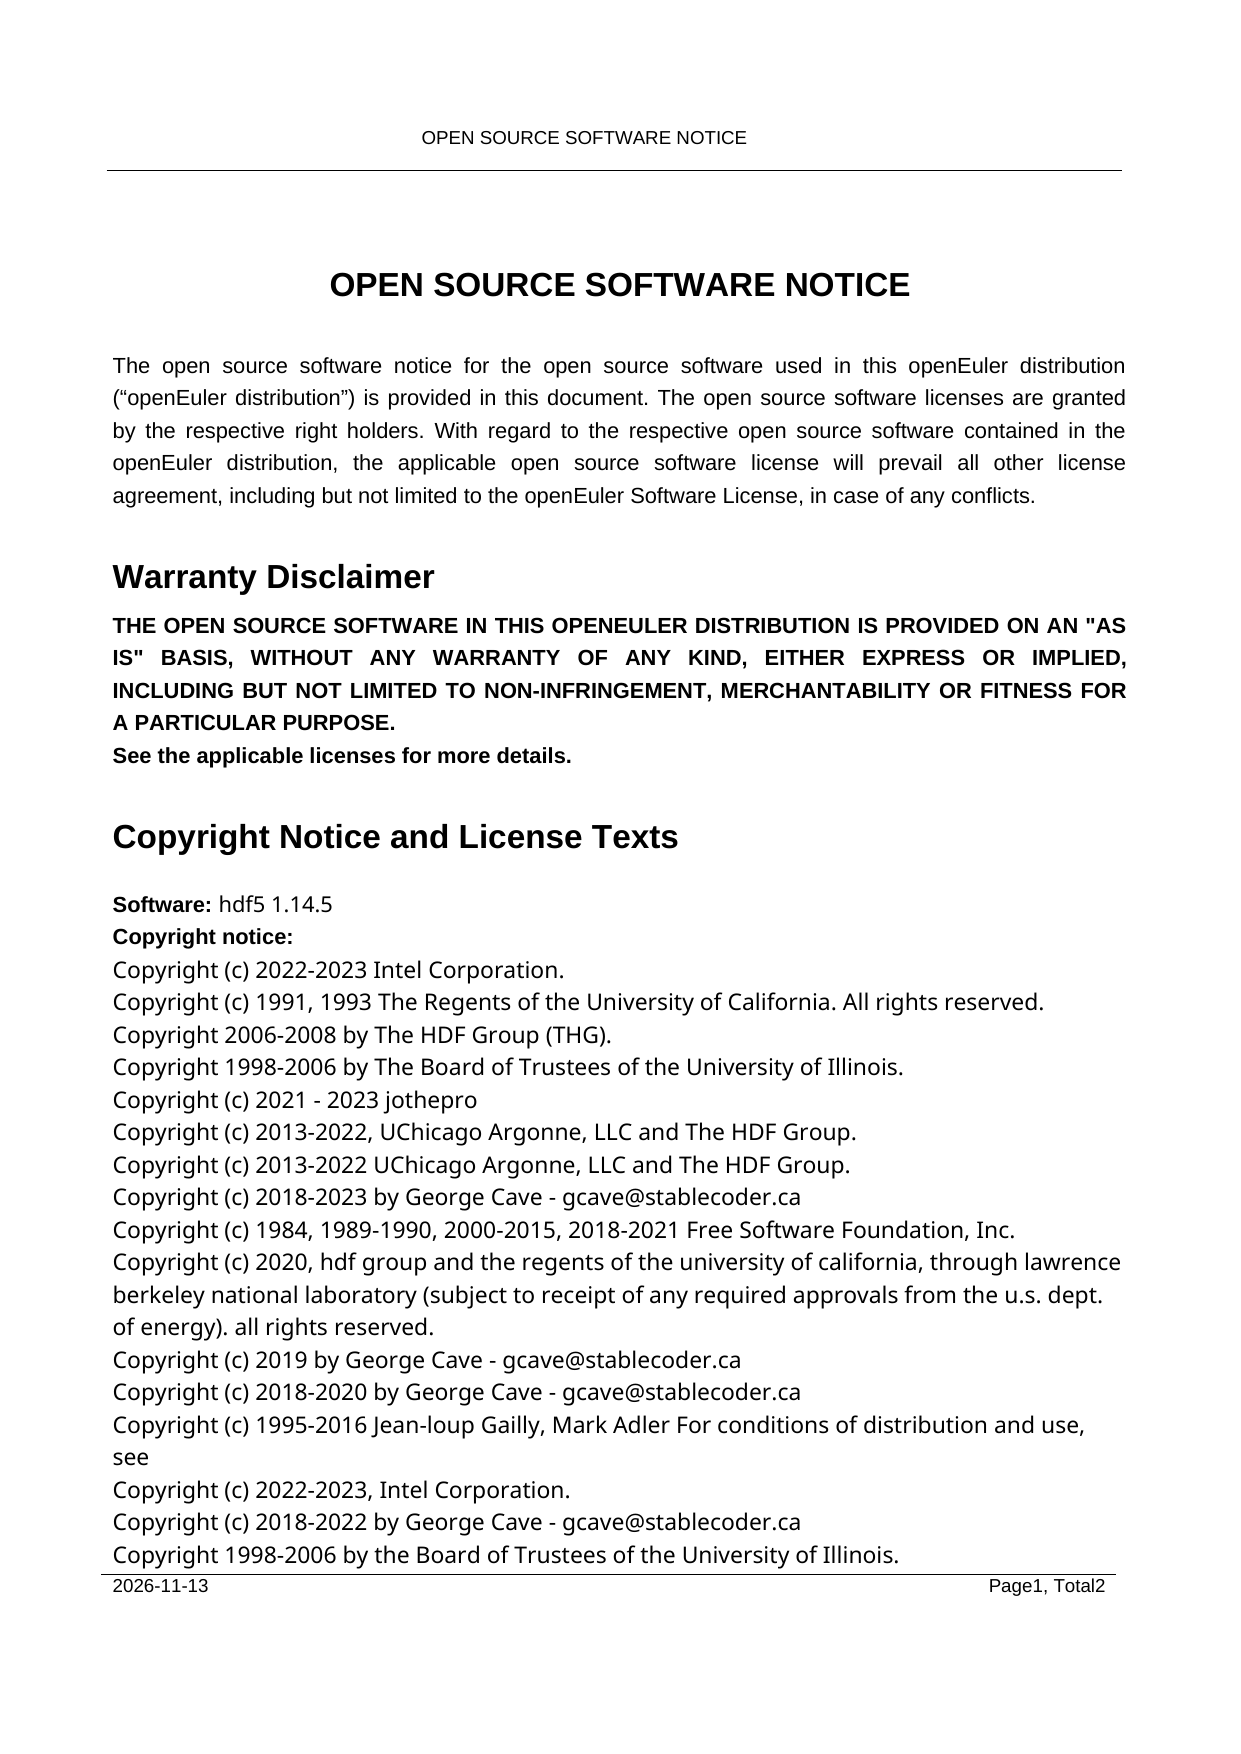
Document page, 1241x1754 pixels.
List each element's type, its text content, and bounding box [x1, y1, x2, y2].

text Copyright Notice and License Texts [112, 804, 1128, 869]
text Warranty Disclaimer [112, 544, 1128, 609]
text THE OPEN SOURCE SOFTWARE IN THIS OPENEULER DISTRIBUTION IS PROVIDED ON AN "AS IS" BASIS, WITHOUT ANY WARRANTY OF ANY KIND, EITHER EXPRESS OR IMPLIED, INCLUDING BUT NOT LIMITED TO NON-INFRINGEMENT, MERCHANTABILITY OR FITNESS FOR A PARTICULAR PURPOSE. See the applicable licenses for more details. [112, 609, 1128, 771]
text The open source software notice for the open source software used in this openEuler distribution (“openEuler distribution”) is provided in this document. The open source software licenses are granted by the respective right holders. With regard to the respective open source software contained in the openEuler distribution, the applicable open source software license will prevail all other license agreement, including but not limited to the openEuler Software License, in case of any conflicts. [112, 349, 1128, 511]
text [112, 953, 1128, 1571]
text OPEN SOURCE SOFTWARE NOTICE [112, 251, 1128, 316]
text Software: hdf5 1.14.5 [112, 888, 1128, 921]
text Copyright notice: [112, 921, 1128, 953]
